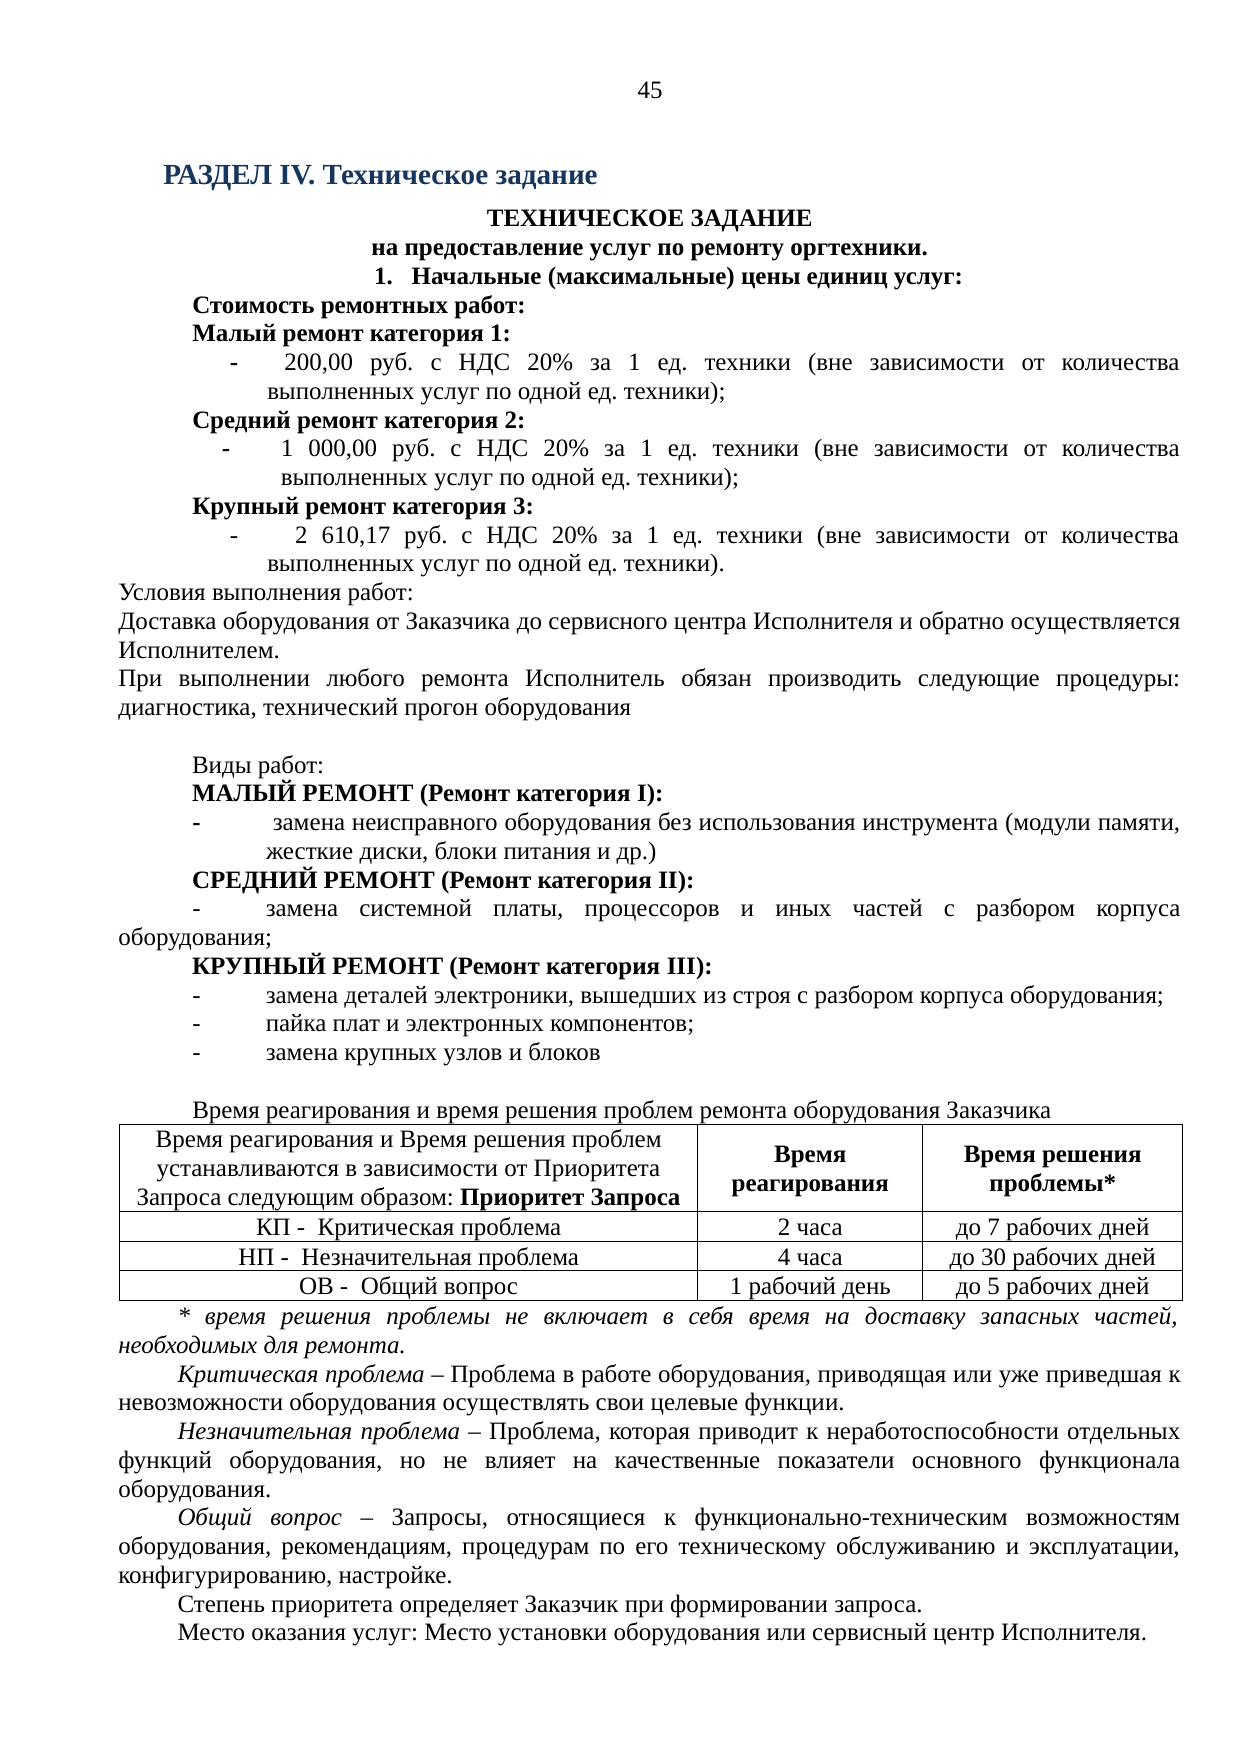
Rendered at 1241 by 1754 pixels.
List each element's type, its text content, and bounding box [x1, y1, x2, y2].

text Малый ремонт категория 1: [118, 318, 1181, 347]
text Общий вопрос – Запросы, относящиеся к функционально-техническим возможностям оборудования, рекомендациям, процедурам по его техническому обслуживанию и эксплуатации, конфигурированию, настройке. [118, 1502, 1181, 1589]
list Начальные (максимальные) цены единиц услуг: [156, 261, 1181, 290]
text ТЕХНИЧЕСКОЕ ЗАДАНИЕ [118, 203, 1181, 232]
list 200,00 руб. с НДС 20% за 1 ед. техники (вне зависимости от количества выполненных услуг по одной ед. техники); [229, 347, 1181, 405]
table_header Время реагирования и Время решения проблем устанавливаются в зависимости от Приоритета Запроса следующим образом: Приоритет Запроса [120, 1125, 697, 1211]
table_header Время решения проблемы* [923, 1125, 1182, 1211]
text Время реагирования и время решения проблем ремонта оборудования Заказчика [192, 1095, 1181, 1123]
text Средний ремонт категория 2: [118, 405, 1181, 433]
text Виды работ: [118, 750, 1181, 778]
list 1 000,00 руб. с НДС 20% за 1 ед. техники (вне зависимости от количества выполненных услуг по одной ед. техники); [222, 433, 1181, 491]
text Крупный ремонт категория 3: [118, 491, 1181, 520]
table_cell 4 часа [698, 1242, 922, 1270]
table_cell КП - Критическая проблема [120, 1212, 697, 1241]
list замена системной платы, процессоров и иных частей с разбором корпуса оборудования; [118, 893, 1181, 951]
text Стоимость ремонтных работ: [118, 290, 1181, 318]
text Незначительная проблема – Проблема, которая приводит к неработоспособности отдельных функций оборудования, но не влияет на качественные показатели основного функционала оборудования. [118, 1416, 1181, 1502]
list замена крупных узлов и блоков [118, 1037, 1181, 1066]
list замена неисправного оборудования без использования инструмента (модули памяти, жесткие диски, блоки питания и др.) [192, 807, 1181, 865]
table_cell до 30 рабочих дней [923, 1242, 1182, 1270]
table_cell ОВ - Общий вопрос [120, 1271, 697, 1300]
text * время решения проблемы не включает в себя время на доставку запасных частей, необходимых для ремонта. [118, 1301, 1181, 1359]
table_cell 2 часа [698, 1212, 922, 1241]
text При выполнении любого ремонта Исполнитель обязан производить следующие процедуры: диагностика, технический прогон оборудования [118, 663, 1181, 721]
text Критическая проблема – Проблема в работе оборудования, приводящая или уже приведшая к невозможности оборудования осуществлять свои целевые функции. [118, 1359, 1181, 1416]
list пайка плат и электронных компонентов; [118, 1008, 1181, 1037]
text Условия выполнения работ: [118, 577, 1181, 606]
text РАЗДЕЛ IV. Техническое задание [163, 157, 1181, 191]
text МАЛЫЙ РЕМОНТ (Ремонт категория I): [118, 778, 1181, 807]
text на предоставление услуг по ремонту оргтехники. [118, 232, 1181, 261]
table_cell до 5 рабочих дней [923, 1271, 1182, 1300]
text СРЕДНИЙ РЕМОНТ (Ремонт категория II): [118, 865, 1181, 893]
table_cell до 7 рабочих дней [923, 1212, 1182, 1241]
table_cell НП - Незначительная проблема [120, 1242, 697, 1270]
table_cell 1 рабочий день [698, 1271, 922, 1300]
list 2 610,17 руб. с НДС 20% за 1 ед. техники (вне зависимости от количества выполненных услуг по одной ед. техники). [229, 520, 1181, 577]
text Доставка оборудования от Заказчика до сервисного центра Исполнителя и обратно осуществляется Исполнителем. [118, 606, 1181, 663]
text Место оказания услуг: Место установки оборудования или сервисный центр Исполнителя. [118, 1617, 1181, 1646]
list замена деталей электроники, вышедших из строя с разбором корпуса оборудования; [118, 980, 1181, 1008]
table_header Время реагирования [698, 1125, 922, 1211]
text Степень приоритета определяет Заказчик при формировании запроса. [118, 1589, 1181, 1617]
text КРУПНЫЙ РЕМОНТ (Ремонт категория III): [118, 951, 1181, 980]
